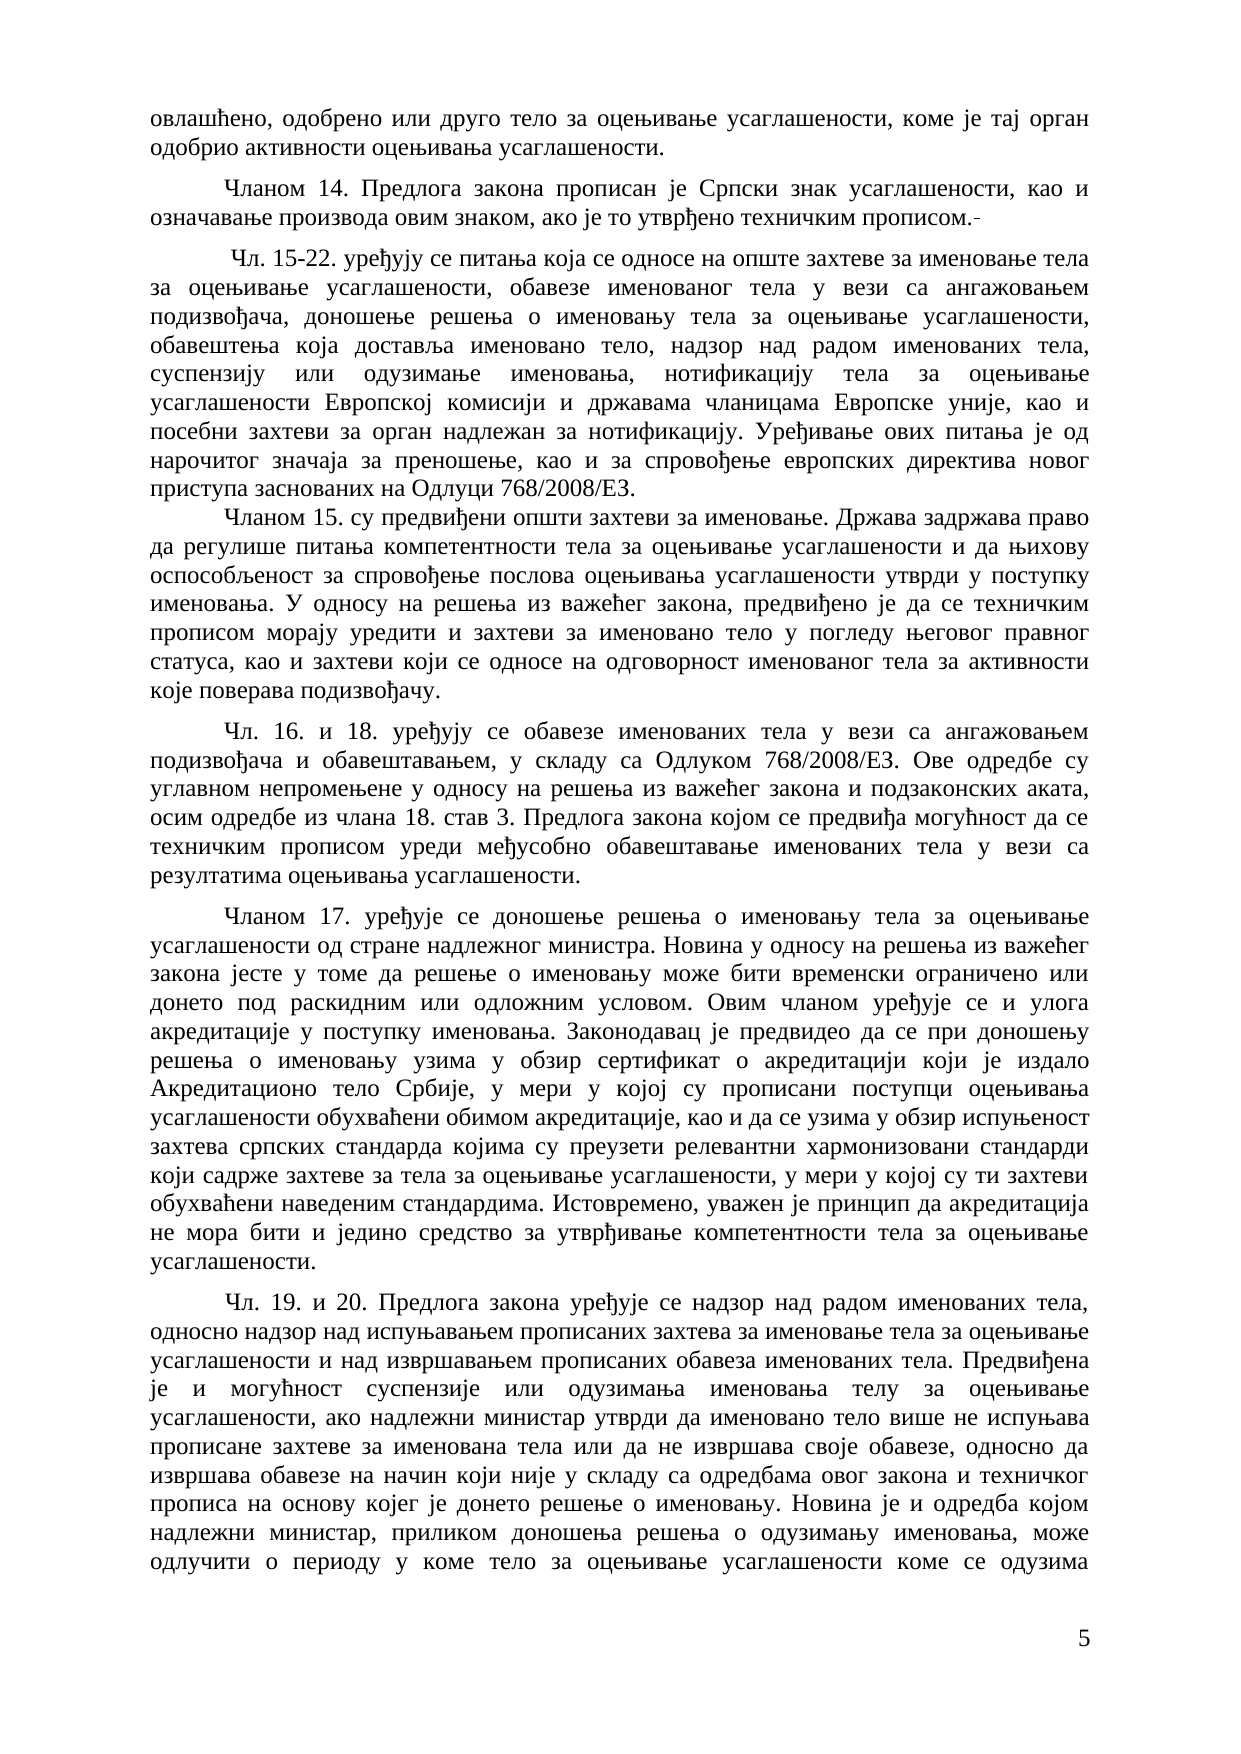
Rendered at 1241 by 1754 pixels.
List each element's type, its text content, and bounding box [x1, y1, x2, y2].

text Чланом 15. су предвиђени општи захтеви за именовање. Држава задржава право да регулише питања компетентности тела за оцењивање усаглашености и да њихову оспособљеност за спровођење послова оцењивања усаглашености утврди у поступку именовања. У односу на решења из важећег закона, предвиђено је да се техничким прописом морају уредити и захтеви за именовано тело у погледу његовог правног статуса, као и захтеви који се односе на одговорност именованог тела за активности које поверава подизвођачу. [150, 502, 1090, 703]
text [150, 103, 1090, 161]
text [150, 1287, 1090, 1575]
text Чл. 16. и 18. уређују се обавезе именованих тела у вези са ангажовањем подизвођача и обавештавањем, у складу са Одлуком 768/2008/ЕЗ. Ове одредбе су углавном непромењене у односу на решења из важећег закона и подзаконских аката, осим одредбе из члана 18. став 3. Предлога закона којом се предвиђа могућност да се техничким прописом уреди међусобно обавештавање именованих тела у вези са резултатима оцењивања усаглашености. [150, 716, 1090, 888]
text Чл. 15-22. уређују се питања која се односе на опште захтеве за именовање тела за оцењивање усаглашености, обавезе именованог тела у вези са ангажовањем подизвођача, доношење решења о именовању тела за оцењивање усаглашености, обавештења која доставља именовано тело, надзор над радом именованих тела, суспензију или одузимање именовања, нотификацију тела за оцењивање усаглашености Европској комисији и државама чланицама Европске уније, као и посебни захтеви за орган надлежан за нотификацију. Уређивање ових питања је од нарочитог значаја за преношење, као и за спровођење европских директива новог приступа заснованих на Одлуци 768/2008/ЕЗ. [150, 243, 1090, 502]
text Чланом 17. уређује се доношење решења о именовању тела за оцењивање усаглашености од стране надлежног министра. Новина у односу на решења из важећег закона јесте у томе да решење о именовању може бити временски ограничено или донето под раскидним или одложним условом. Овим чланом уређује се и улога акредитације у поступку именовања. Законодавац је предвидео да се при доношењу решења о именовању узима у обзир сертификат о акредитацији који је издало Акредитационо тело Србије, у мери у којој су прописани поступци оцењивања усаглашености обухваћени обимом акредитације, као и да се узима у обзир испуњеност захтева српских стандарда којима су преузети релевантни хармонизовани стандарди који садрже захтеве за тела за оцењивање усаглашености, у мери у којој су ти захтеви обухваћени наведеним стандардима. Истовремено, уважен је принцип да акредитација не мора бити и једино средство за утврђивање компетентности тела за оцењивање усаглашености. [150, 901, 1090, 1275]
text Чланом 14. Предлога закона прописан је Српски знак усаглашености, као и означавање производа овим знаком, ако је то утврђено техничким прописом. [150, 173, 1090, 231]
